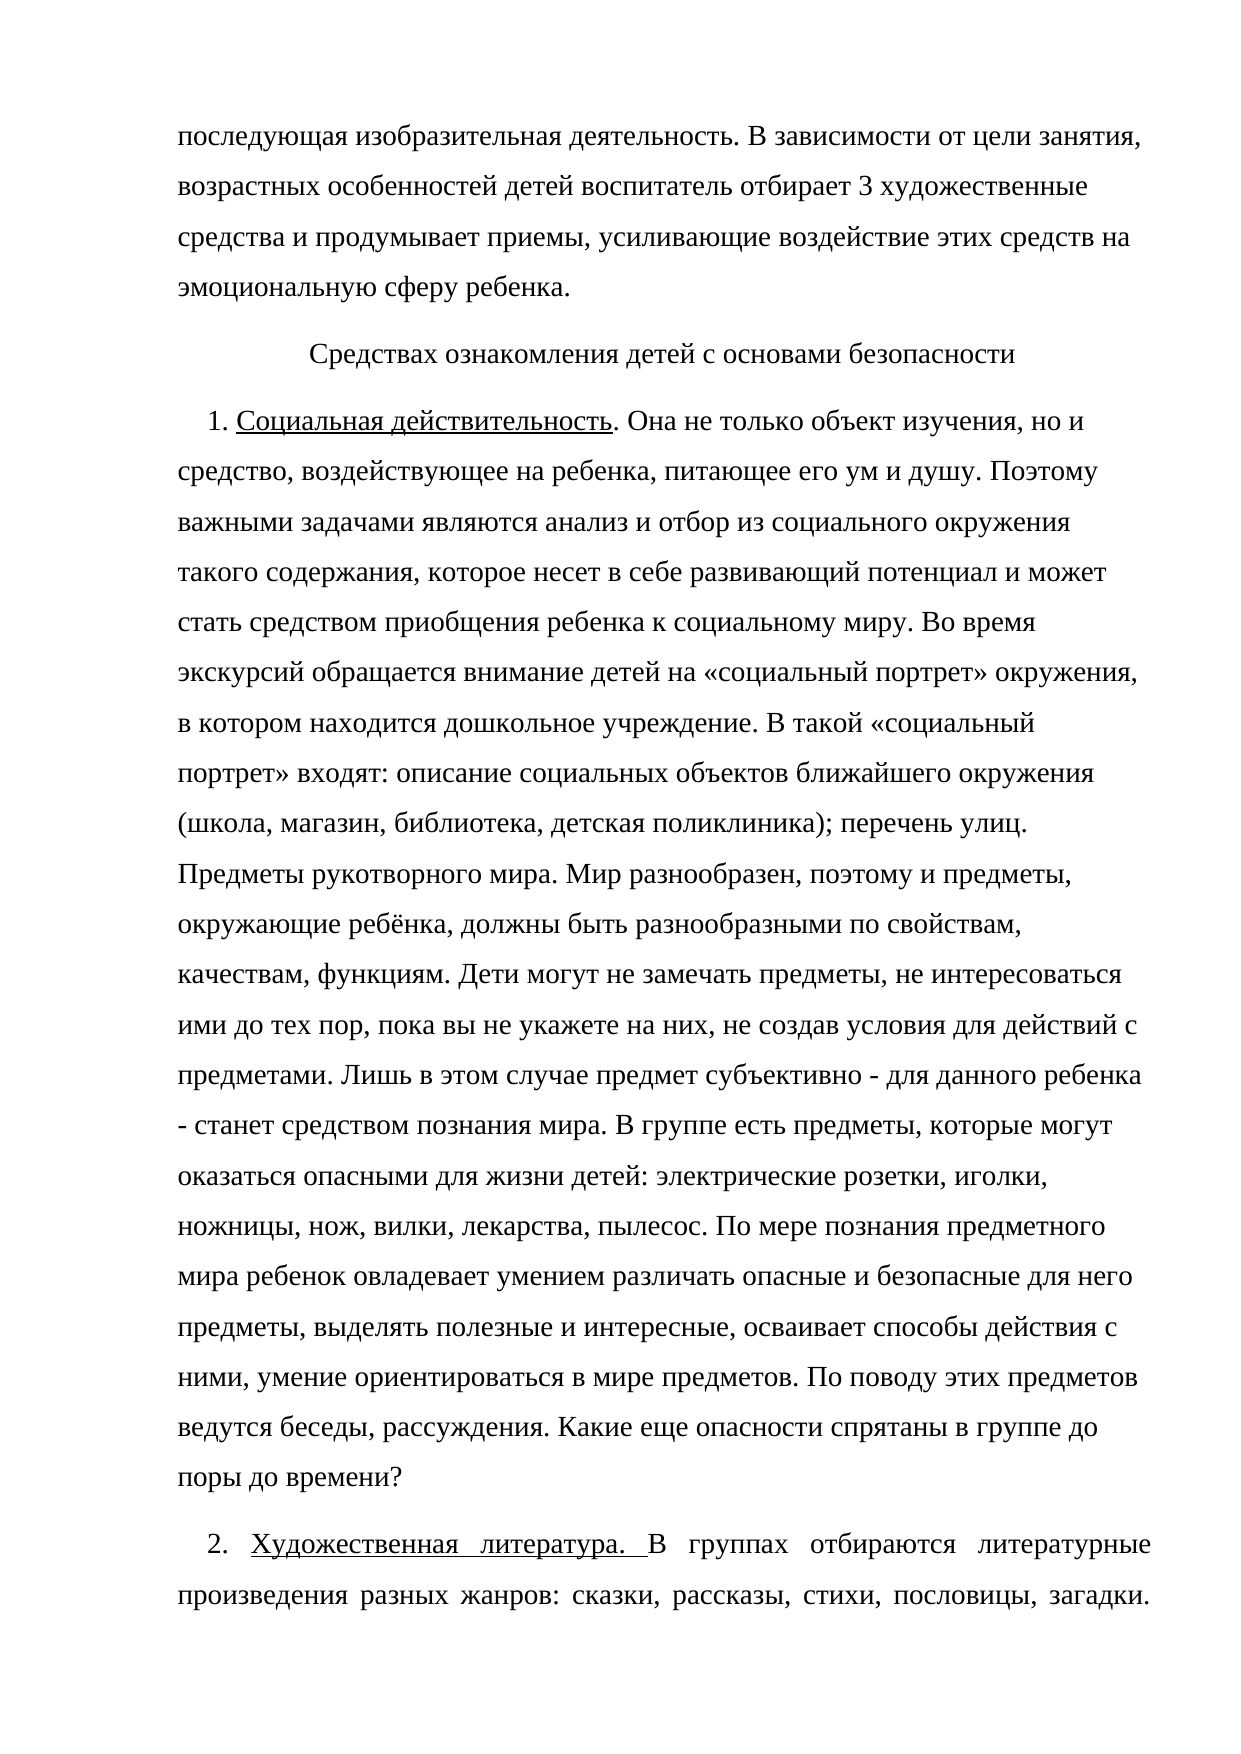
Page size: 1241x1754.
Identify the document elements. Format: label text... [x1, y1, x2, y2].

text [177, 1527, 1152, 1610]
text 1. Социальная действительность. Она не только объект изучения, но и средство, воздействующее на ребенка, питающее его ум и душу. Поэтому важными задачами являются анализ и отбор из социального окружения такого содержания, которое несет в себе развивающий потенциал и может стать средством приобщения ребенка к социальному миру. Во время экскурсий обращается внимание детей на «социальный портрет» окружения, в котором находится дошкольное учреждение. В такой «социальный портрет» входят: описание социальных объектов ближайшего окружения (школа, магазин, библиотека, детская поликлиника); перечень улиц. Предметы рукотворного мира. Мир разнообразен, поэтому и предметы, окружающие ребёнка, должны быть разнообразными по свойствам, качествам, функциям. Дети могут не замечать предметы, не интересоваться ими до тех пор, пока вы не укажете на них, не создав условия для действий с предметами. Лишь в этом случае предмет субъективно - для данного ребенка - станет средством познания мира. В группе есть предметы, которые могут оказаться опасными для жизни детей: электрические розетки, иголки, ножницы, нож, вилки, лекарства, пылесос. По мере познания предметного мира ребенок овладевает умением различать опасные и безопасные для него предметы, выделять полезные и интересные, осваивает способы действия с ними, умение ориентироваться в мире предметов. По поводу этих предметов ведутся беседы, рассуждения. Какие еще опасности спрятаны в группе до поры до времени? [177, 403, 1152, 1493]
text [177, 118, 1152, 303]
text Средствах ознакомления детей с основами безопасности [177, 336, 1152, 369]
